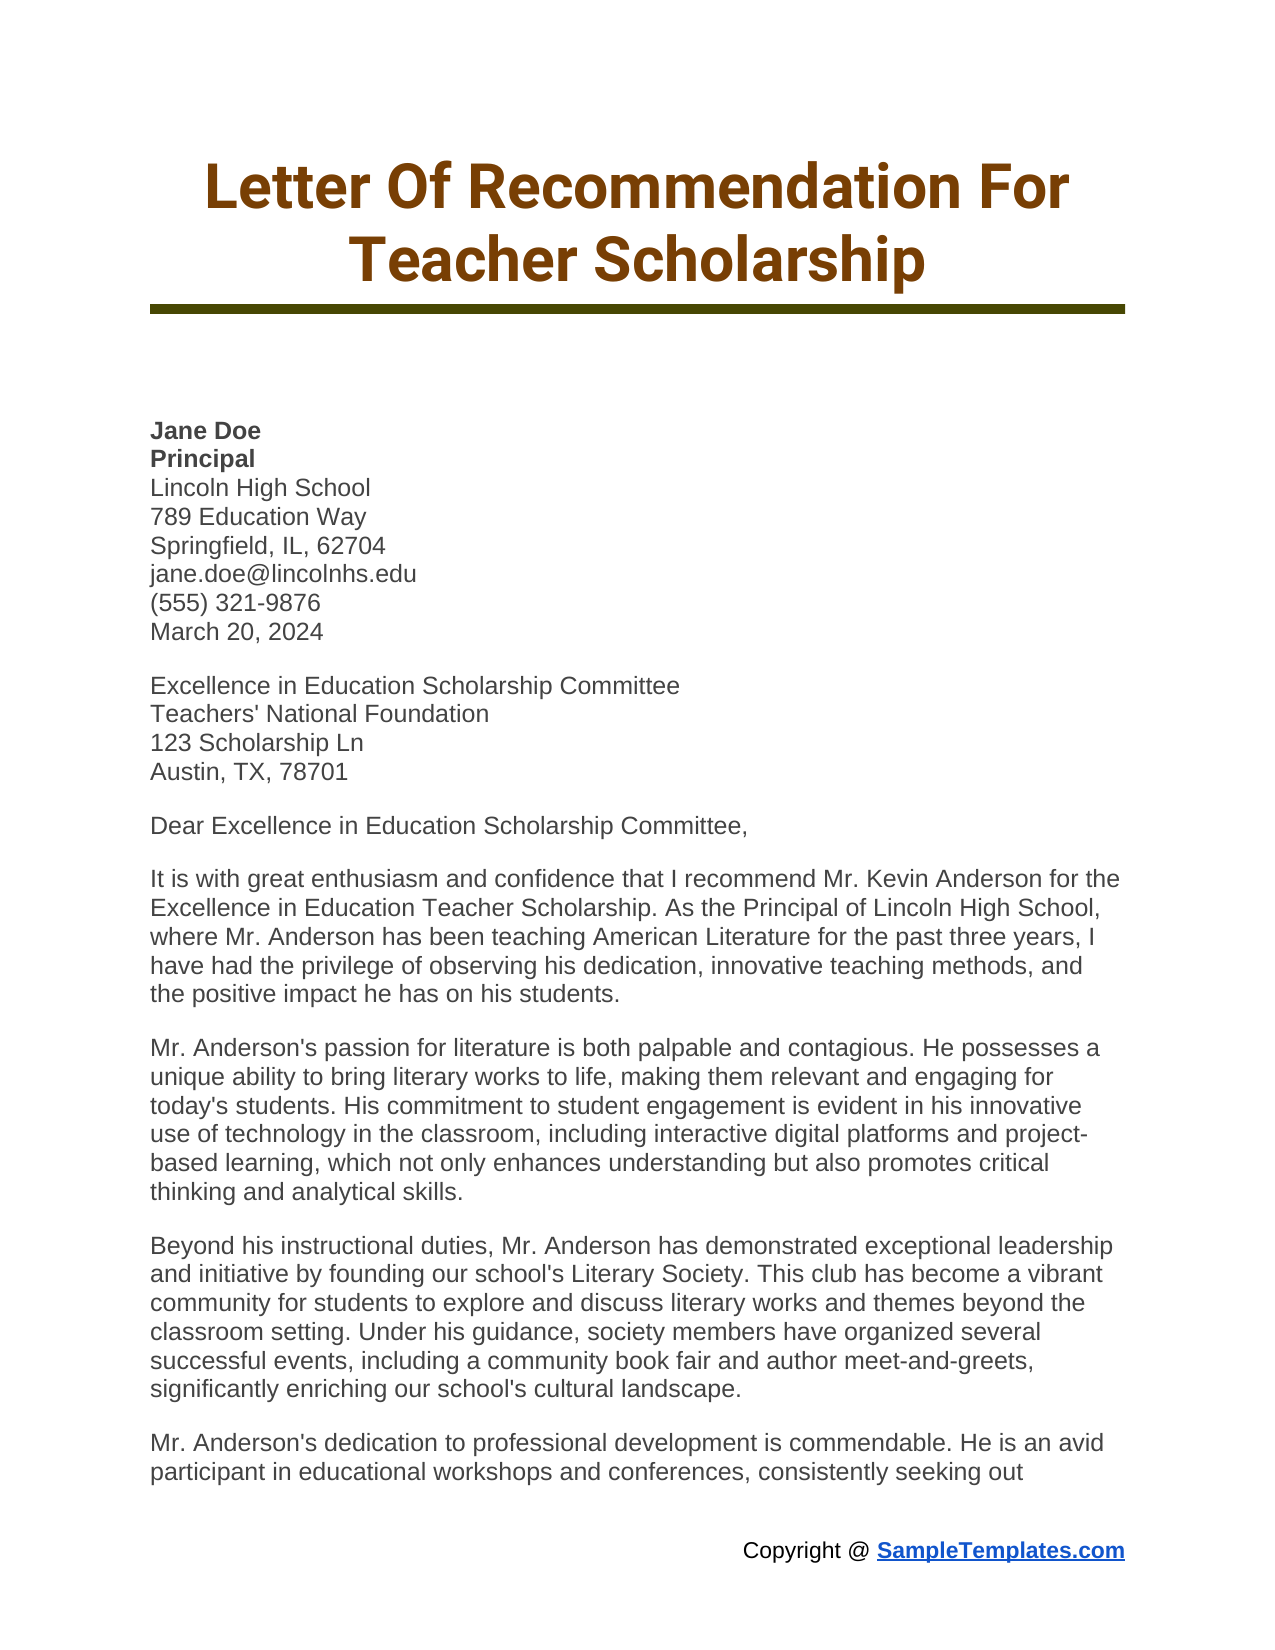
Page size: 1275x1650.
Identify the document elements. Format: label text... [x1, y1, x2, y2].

subtitle Letter Of Recommendation For Teacher Scholarship [150, 150, 1125, 296]
picture [150, 304, 1125, 314]
text Jane Doe Principal Lincoln High School 789 Education Way Springfield, IL, 62704 jane.doe@lincolnhs.edu (555) 321-9876 March 20, 2024 [150, 416, 1125, 646]
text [150, 1428, 1125, 1486]
text Dear Excellence in Education Scholarship Committee, [150, 811, 1125, 839]
text Beyond his instructional duties, Mr. Anderson has demonstrated exceptional leadership and initiative by founding our school's Literary Society. This club has become a vibrant community for students to explore and discuss literary works and themes beyond the classroom setting. Under his guidance, society members have organized several successful events, including a community book fair and author meet-and-greets, significantly enriching our school's cultural landscape. [150, 1231, 1125, 1403]
text It is with great enthusiasm and confidence that I recommend Mr. Kevin Anderson for the Excellence in Education Teacher Scholarship. As the Principal of Lincoln High School, where Mr. Anderson has been teaching American Literature for the past three years, I have had the privilege of observing his dedication, innovative teaching methods, and the positive impact he has on his students. [150, 864, 1125, 1008]
text Mr. Anderson's passion for literature is both palpable and contagious. He possesses a unique ability to bring literary works to life, making them relevant and engaging for today's students. His commitment to student engagement is evident in his innovative use of technology in the classroom, including interactive digital platforms and project-based learning, which not only enhances understanding but also promotes critical thinking and analytical skills. [150, 1033, 1125, 1206]
text Excellence in Education Scholarship Committee Teachers' National Foundation 123 Scholarship Ln Austin, TX, 78701 [150, 671, 1125, 786]
